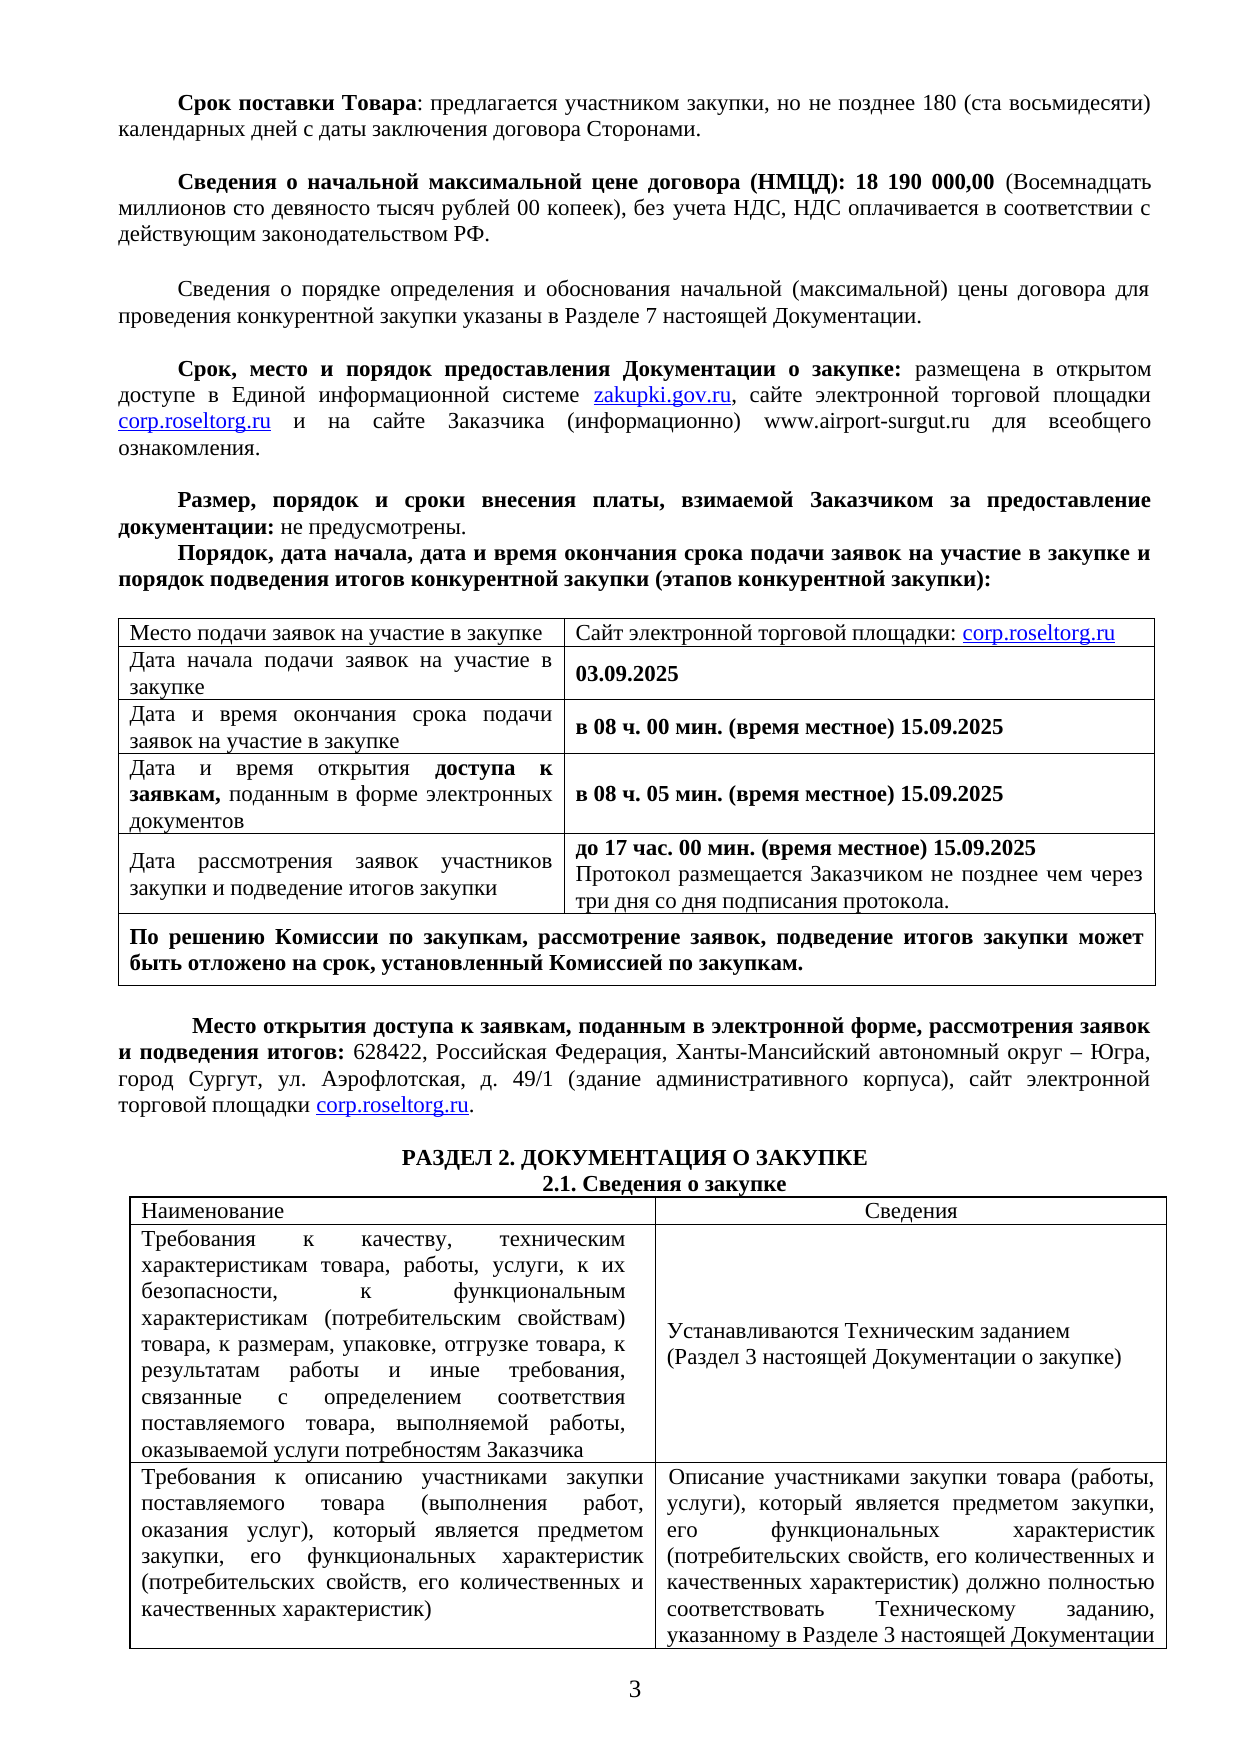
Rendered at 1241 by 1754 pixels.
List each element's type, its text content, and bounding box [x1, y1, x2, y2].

text Место открытия доступа к заявкам, поданным в электронной форме, рассмотрения заявок и подведения итогов: 628422, Российская Федерация, Ханты-Мансийский автономный округ – Югра, город Сургут, ул. Аэрофлотская, д. 49/1 (здание административного корпуса), сайт электронной торговой площадки corp.roseltorg.ru. [118, 1012, 1152, 1117]
table_header Сведения [656, 1198, 1166, 1224]
text Размер, порядок и сроки внесения платы, взимаемой Заказчиком за предоставление документации: не предусмотрены. [118, 486, 1152, 539]
table_cell Требования к качеству, техническим характеристикам товара, работы, услуги, к их безопасности, к функциональным характеристикам (потребительским свойствам) товара, к размерам, упаковке, отгрузке товара, к результатам работы и иные требования, связанные с определением соответствия поставляемого товара, выполняемой работы, оказываемой услуги потребностям Заказчика [131, 1225, 655, 1462]
text Сведения о начальной максимальной цене договора (НМЦД): 18 190 000,00 (Восемнадцать миллионов сто девяносто тысяч рублей 00 копеек), без учета НДС, НДС оплачивается в соответствии с действующим законодательством РФ. [118, 168, 1152, 247]
text Сведения о порядке определения и обоснования начальной (максимальной) цены договора для проведения конкурентной закупки указаны в Разделе 7 настоящей Документации. [118, 276, 1152, 328]
text 2.1. Сведения о закупке [118, 1170, 1152, 1196]
text Срок поставки Товара: предлагается участником закупки, но не позднее 180 (ста восьмидесяти) календарных дней с даты заключения договора Сторонами. [118, 89, 1152, 141]
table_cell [656, 1463, 1166, 1647]
text Порядок, дата начала, дата и время окончания срока подачи заявок на участие в закупке и порядок подведения итогов конкурентной закупки (этапов конкурентной закупки): [118, 539, 1152, 592]
table_cell Дата рассмотрения заявок участников закупки и подведение итогов закупки [119, 834, 564, 913]
table_cell в 08 ч. 00 мин. (время местное) 15.09.2025 [565, 700, 1154, 753]
table_cell Дата начала подачи заявок на участие в закупке [119, 647, 564, 699]
table_header Наименование [131, 1198, 655, 1224]
table_cell до 17 час. 00 мин. (время местное) 15.09.2025 Протокол размещается Заказчиком не позднее чем через три дня со дня подписания протокола. [565, 834, 1154, 913]
table_cell Устанавливаются Техническим заданием (Раздел 3 настоящей Документации о закупке) [656, 1225, 1166, 1462]
text РАЗДЕЛ 2. ДОКУМЕНТАЦИЯ О ЗАКУПКЕ [118, 1144, 1152, 1170]
table_header Сайт электронной торговой площадки: corp.roseltorg.ru [565, 619, 1154, 646]
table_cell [131, 1463, 655, 1647]
text Срок, место и порядок предоставления Документации о закупке: размещена в открытом доступе в Единой информационной системе zakupki.gov.ru, сайте электронной торговой площадки corp.roseltorg.ru и на сайте Заказчика (информационно) www.airport-surgut.ru для всеобщего ознакомления. [118, 354, 1152, 460]
table_header Место подачи заявок на участие в закупке [119, 619, 564, 646]
table_cell По решению Комиссии по закупкам, рассмотрение заявок, подведение итогов закупки может быть отложено на срок, установленный Комиссией по закупкам. [119, 914, 1155, 984]
table_cell в 08 ч. 05 мин. (время местное) 15.09.2025 [565, 754, 1154, 833]
table_cell Дата и время открытия доступа к заявкам, поданным в форме электронных документов [119, 754, 564, 833]
table_cell 03.09.2025 [565, 647, 1154, 699]
table_cell Дата и время окончания срока подачи заявок на участие в закупке [119, 700, 564, 753]
